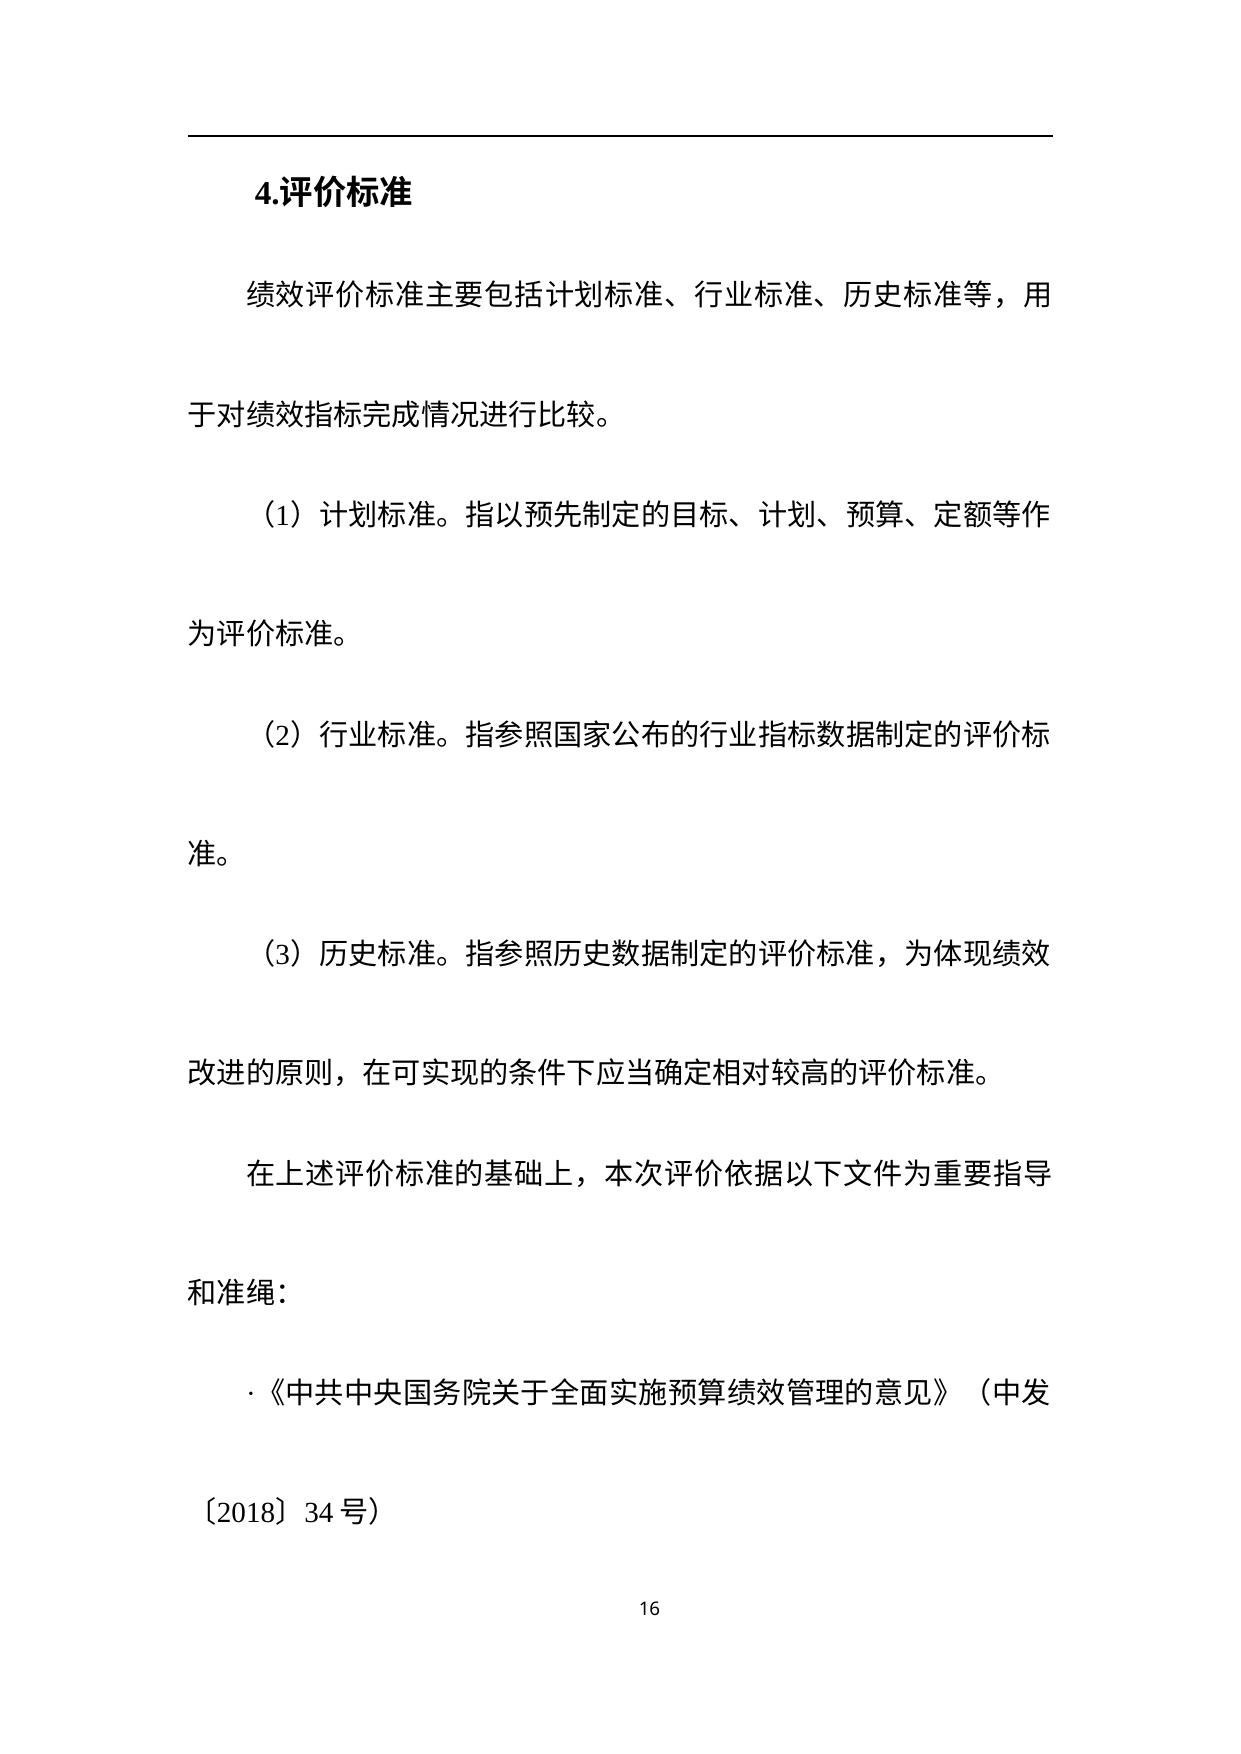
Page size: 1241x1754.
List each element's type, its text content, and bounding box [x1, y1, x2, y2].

text 在上述评价标准的基础上，本次评价依据以下文件为重要指导和准绳： [187, 1132, 1053, 1330]
subtitle 4.评价标准 [187, 150, 1053, 229]
text 绩效评价标准主要包括计划标准、行业标准、历史标准等，用于对绩效指标完成情况进行比较。 [187, 253, 1053, 452]
text （2）行业标准。指参照国家公布的行业指标数据制定的评价标准。 [187, 693, 1053, 891]
text （1）计划标准。指以预先制定的目标、计划、预算、定额等作为评价标准。 [187, 473, 1053, 671]
text ·《中共中央国务院关于全面实施预算绩效管理的意见》（中发〔2018〕34号） [187, 1351, 1053, 1550]
text （3）历史标准。指参照历史数据制定的评价标准，为体现绩效改进的原则，在可实现的条件下应当确定相对较高的评价标准。 [187, 912, 1053, 1111]
